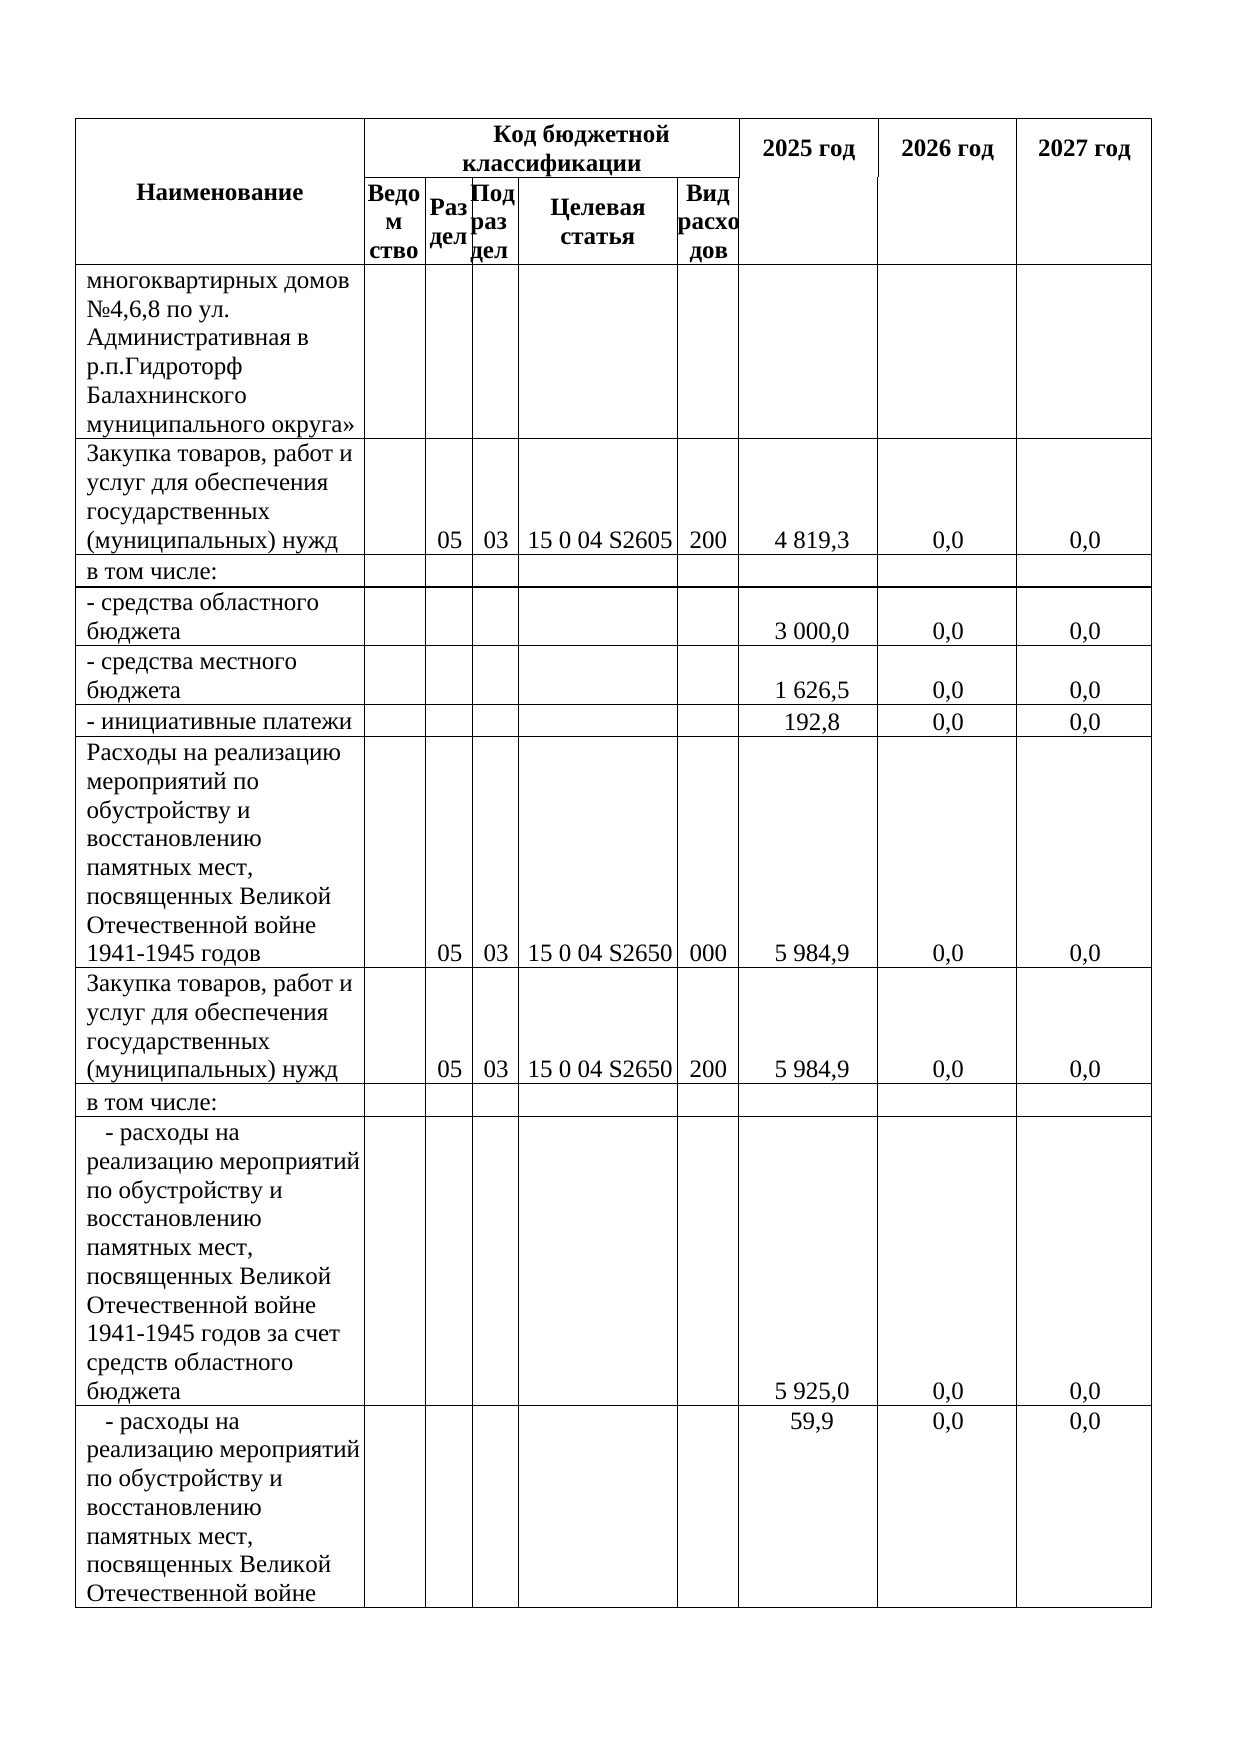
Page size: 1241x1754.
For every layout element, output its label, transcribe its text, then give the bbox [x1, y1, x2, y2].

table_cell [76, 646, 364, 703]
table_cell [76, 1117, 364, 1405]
table_cell Ведом ство [365, 178, 425, 264]
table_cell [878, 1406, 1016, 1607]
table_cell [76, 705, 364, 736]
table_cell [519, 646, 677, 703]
table_header 2025 год [740, 119, 878, 177]
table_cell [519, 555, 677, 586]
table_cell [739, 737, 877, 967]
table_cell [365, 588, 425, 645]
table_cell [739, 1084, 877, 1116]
table_header Наименование [76, 119, 364, 264]
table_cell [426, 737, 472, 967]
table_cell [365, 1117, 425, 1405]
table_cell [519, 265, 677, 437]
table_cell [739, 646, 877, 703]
table_cell Под раз дел [473, 178, 518, 264]
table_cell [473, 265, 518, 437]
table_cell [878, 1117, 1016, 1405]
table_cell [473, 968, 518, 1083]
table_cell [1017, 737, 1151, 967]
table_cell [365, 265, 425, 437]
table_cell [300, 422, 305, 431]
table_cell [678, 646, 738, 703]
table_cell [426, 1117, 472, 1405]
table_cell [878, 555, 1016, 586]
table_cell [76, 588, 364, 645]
table_header 2026 год [879, 119, 1016, 177]
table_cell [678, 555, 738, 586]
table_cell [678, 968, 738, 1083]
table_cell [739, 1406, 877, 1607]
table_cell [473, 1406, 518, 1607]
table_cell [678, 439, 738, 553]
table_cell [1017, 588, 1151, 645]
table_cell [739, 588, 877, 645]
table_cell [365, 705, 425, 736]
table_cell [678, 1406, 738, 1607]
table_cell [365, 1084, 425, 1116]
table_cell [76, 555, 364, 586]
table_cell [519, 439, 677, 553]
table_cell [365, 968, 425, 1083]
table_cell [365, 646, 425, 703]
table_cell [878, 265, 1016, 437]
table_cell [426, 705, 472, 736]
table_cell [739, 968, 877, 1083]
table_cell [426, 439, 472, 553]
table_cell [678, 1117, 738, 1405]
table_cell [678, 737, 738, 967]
table_cell [739, 177, 877, 264]
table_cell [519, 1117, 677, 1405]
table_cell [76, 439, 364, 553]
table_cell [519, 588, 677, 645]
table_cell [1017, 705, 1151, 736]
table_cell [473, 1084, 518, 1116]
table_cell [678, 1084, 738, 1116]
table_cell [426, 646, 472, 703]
table_cell Вид расходов [678, 178, 738, 264]
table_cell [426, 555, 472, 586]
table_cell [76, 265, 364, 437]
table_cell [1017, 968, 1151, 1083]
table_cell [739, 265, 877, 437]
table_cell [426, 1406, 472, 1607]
table_cell [1017, 177, 1151, 264]
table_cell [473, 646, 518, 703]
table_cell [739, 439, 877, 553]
table_header Код бюджетной классификации [365, 119, 739, 177]
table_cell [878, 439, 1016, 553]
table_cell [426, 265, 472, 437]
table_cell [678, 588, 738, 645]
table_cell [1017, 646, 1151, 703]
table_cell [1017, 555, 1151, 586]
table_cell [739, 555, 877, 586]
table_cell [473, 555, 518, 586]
table_cell Целевая статья [519, 178, 677, 264]
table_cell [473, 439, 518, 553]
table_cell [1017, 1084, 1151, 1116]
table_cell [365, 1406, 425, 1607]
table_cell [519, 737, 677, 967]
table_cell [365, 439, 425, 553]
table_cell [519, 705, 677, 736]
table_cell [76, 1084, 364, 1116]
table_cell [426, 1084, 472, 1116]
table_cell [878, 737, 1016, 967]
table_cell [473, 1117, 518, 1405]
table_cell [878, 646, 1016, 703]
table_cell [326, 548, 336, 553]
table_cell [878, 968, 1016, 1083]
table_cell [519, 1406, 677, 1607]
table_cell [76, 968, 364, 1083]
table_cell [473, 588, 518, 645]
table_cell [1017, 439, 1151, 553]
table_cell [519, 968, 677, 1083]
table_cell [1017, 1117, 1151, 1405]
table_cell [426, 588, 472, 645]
table_header 2027 год [1017, 119, 1151, 177]
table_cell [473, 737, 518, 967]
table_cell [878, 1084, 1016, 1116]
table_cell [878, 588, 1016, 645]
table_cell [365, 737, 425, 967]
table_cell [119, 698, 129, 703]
table_cell Раз дел [426, 178, 472, 264]
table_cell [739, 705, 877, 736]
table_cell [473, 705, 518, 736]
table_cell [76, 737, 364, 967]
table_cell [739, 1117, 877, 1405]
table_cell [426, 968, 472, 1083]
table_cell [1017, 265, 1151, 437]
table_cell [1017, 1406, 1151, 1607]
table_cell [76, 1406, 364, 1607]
table_cell [878, 177, 1016, 264]
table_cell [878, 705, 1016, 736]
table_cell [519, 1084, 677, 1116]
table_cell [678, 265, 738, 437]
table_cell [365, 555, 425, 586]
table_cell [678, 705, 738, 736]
